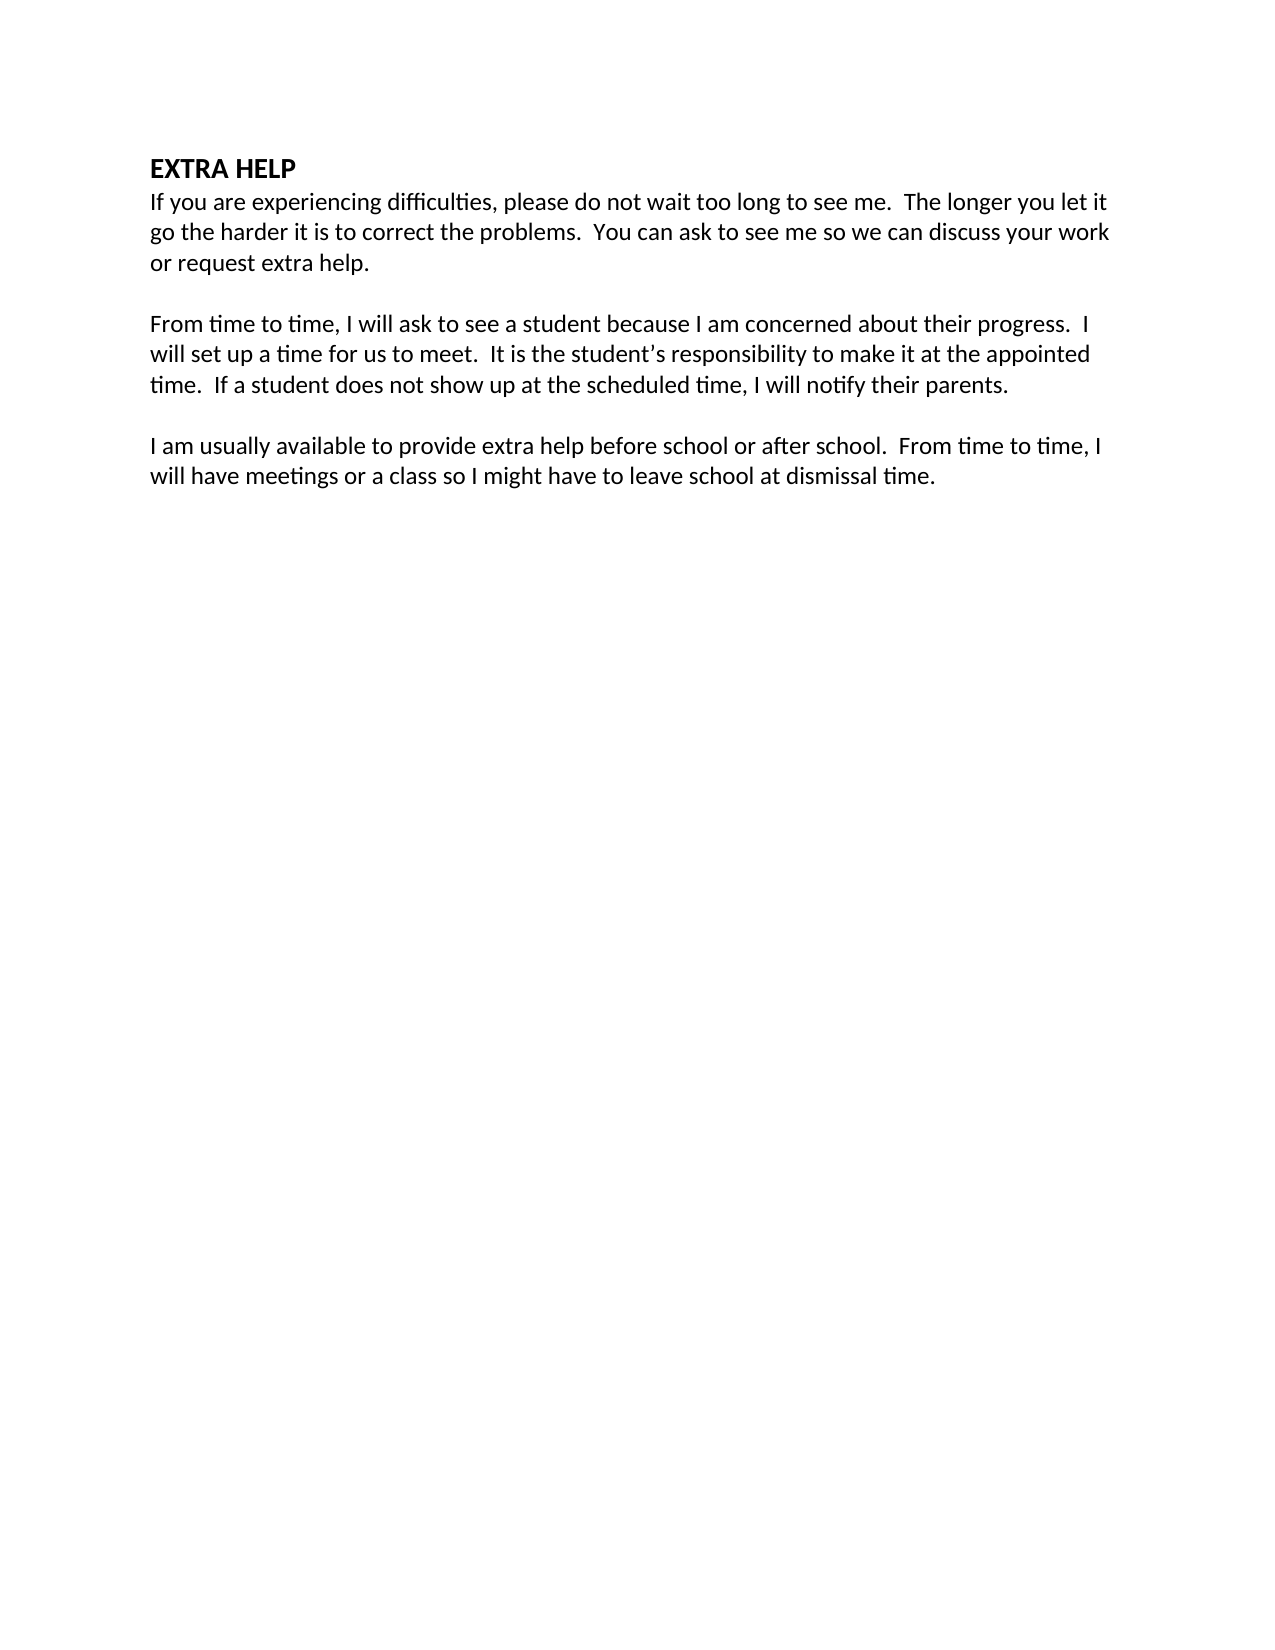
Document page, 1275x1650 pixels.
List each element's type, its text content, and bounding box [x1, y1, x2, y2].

text EXTRA HELP [150, 150, 1125, 186]
text From time to time, I will ask to see a student because I am concerned about their progress. I will set up a time for us to meet. It is the student’s responsibility to make it at the appointed time. If a student does not show up at the scheduled time, I will notify their parents. [150, 308, 1125, 399]
text I am usually available to provide extra help before school or after school. From time to time, I will have meetings or a class so I might have to leave school at dismissal time. [150, 430, 1125, 491]
text If you are experiencing difficulties, please do not wait too long to see me. The longer you let it go the harder it is to correct the problems. You can ask to see me so we can discuss your work or request extra help. [150, 186, 1125, 277]
